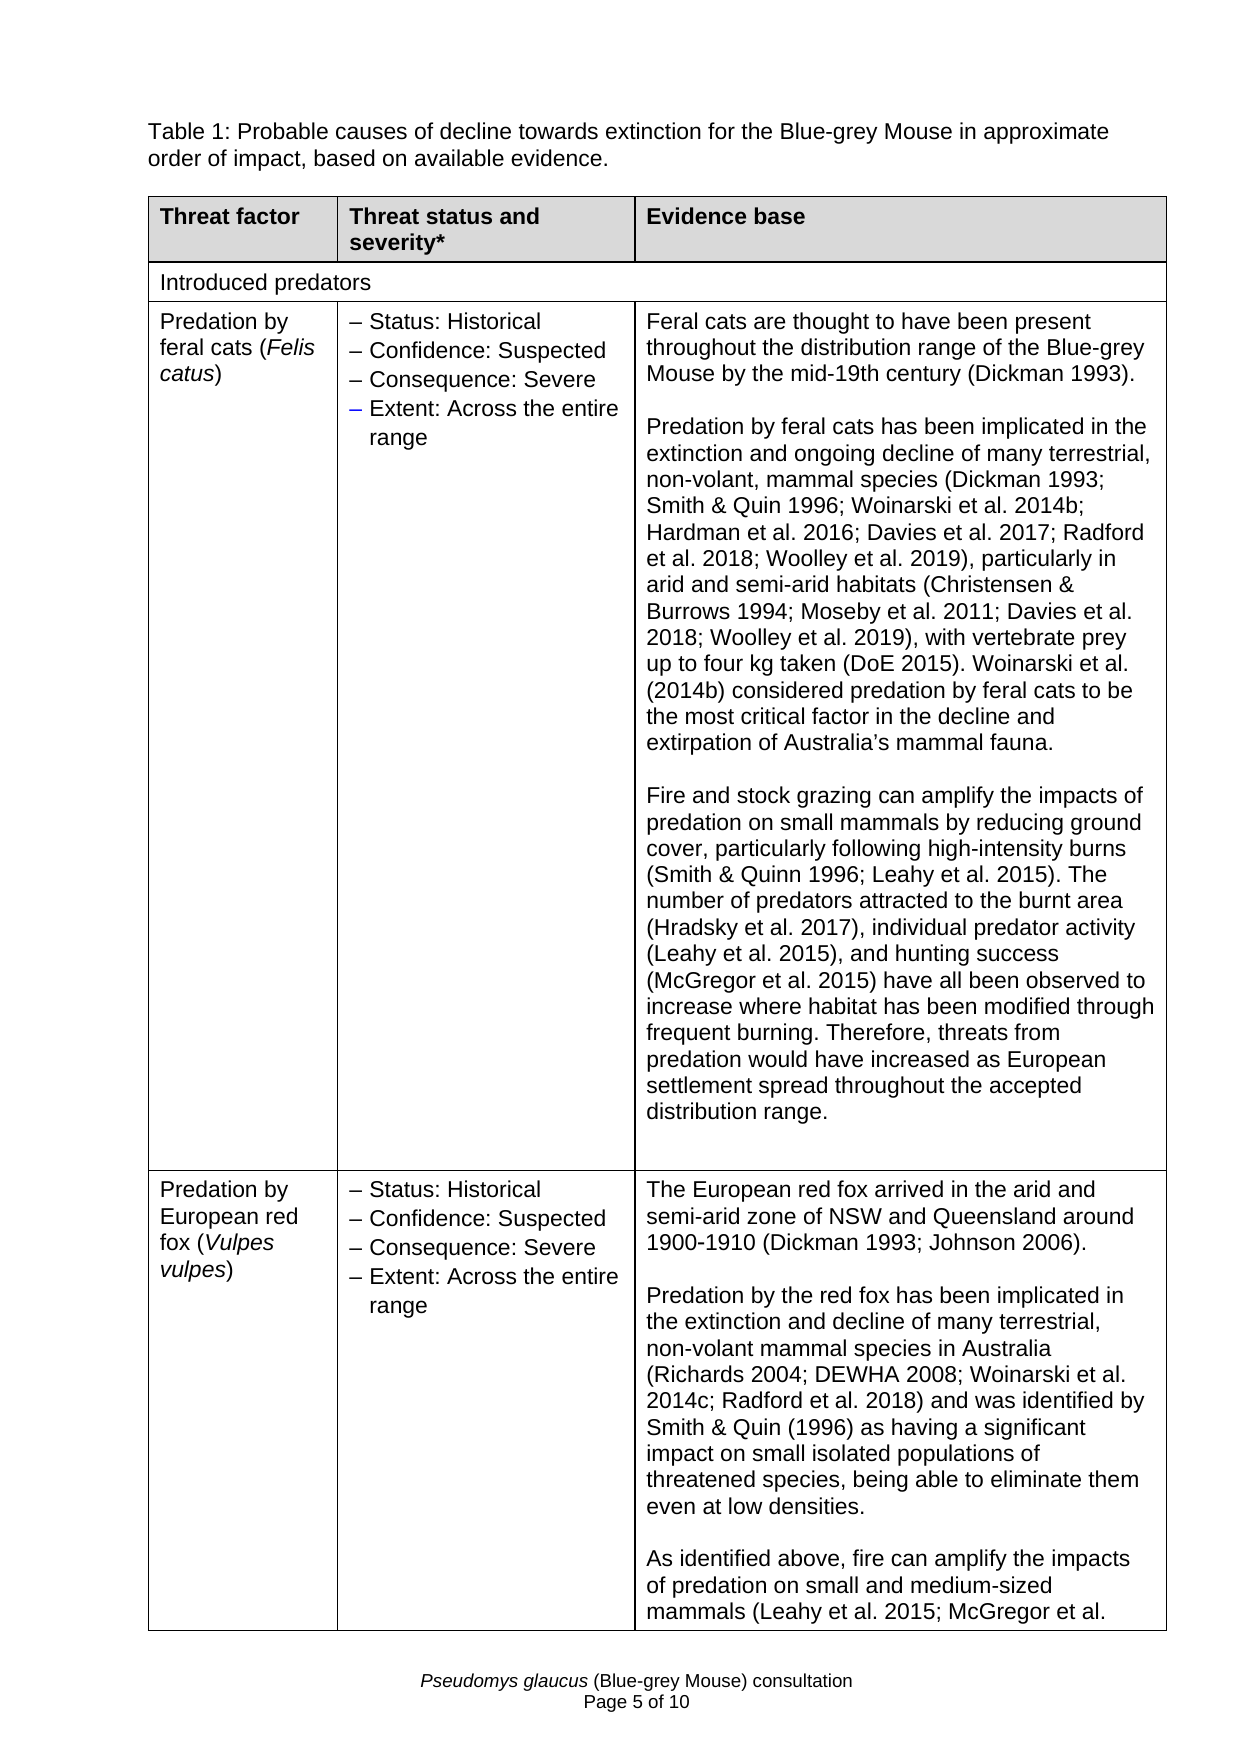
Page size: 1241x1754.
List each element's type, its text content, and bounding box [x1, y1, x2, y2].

table_cell Predation by feral cats (Felis catus) [149, 302, 337, 1169]
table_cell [636, 1171, 1166, 1630]
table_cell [338, 1171, 634, 1630]
table_cell Feral cats are thought to have been present throughout the distribution range of the Blue-grey Mouse by the mid-19th century (Dickman 1993). Predation by feral cats has been implicated in the extinction and ongoing decline of many terrestrial, non-volant, mammal species (Dickman 1993; Smith & Quin 1996; Woinarski et al. 2014b; Hardman et al. 2016; Davies et al. 2017; Radford et al. 2018; Woolley et al. 2019), particularly in arid and semi-arid habitats (Christensen & Burrows 1994; Moseby et al. 2011; Davies et al. 2018; Woolley et al. 2019), with vertebrate prey up to four kg taken (DoE 2015). Woinarski et al. (2014b) considered predation by feral cats to be the most critical factor in the decline and extirpation of Australia’s mammal fauna. Fire and stock grazing can amplify the impacts of predation on small mammals by reducing ground cover, particularly following high-intensity burns (Smith & Quinn 1996; Leahy et al. 2015). The number of predators attracted to the burnt area (Hradsky et al. 2017), individual predator activity (Leahy et al. 2015), and hunting success (McGregor et al. 2015) have all been observed to increase where habitat has been modified through frequent burning. Therefore, threats from predation would have increased as European settlement spread throughout the accepted distribution range. [636, 302, 1166, 1169]
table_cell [149, 1171, 337, 1630]
text Table 1: Probable causes of decline towards extinction for the Blue-grey Mouse in approximate order of impact, based on available evidence. [148, 118, 1125, 171]
table_header Threat status and severity* [338, 197, 634, 261]
table_cell Introduced predators [149, 263, 1166, 301]
table_header Evidence base [636, 197, 1166, 261]
table_cell Status: Historical Confidence: Suspected Consequence: Severe Extent: Across the entire range [338, 302, 634, 1169]
table_header Threat factor [149, 197, 337, 261]
